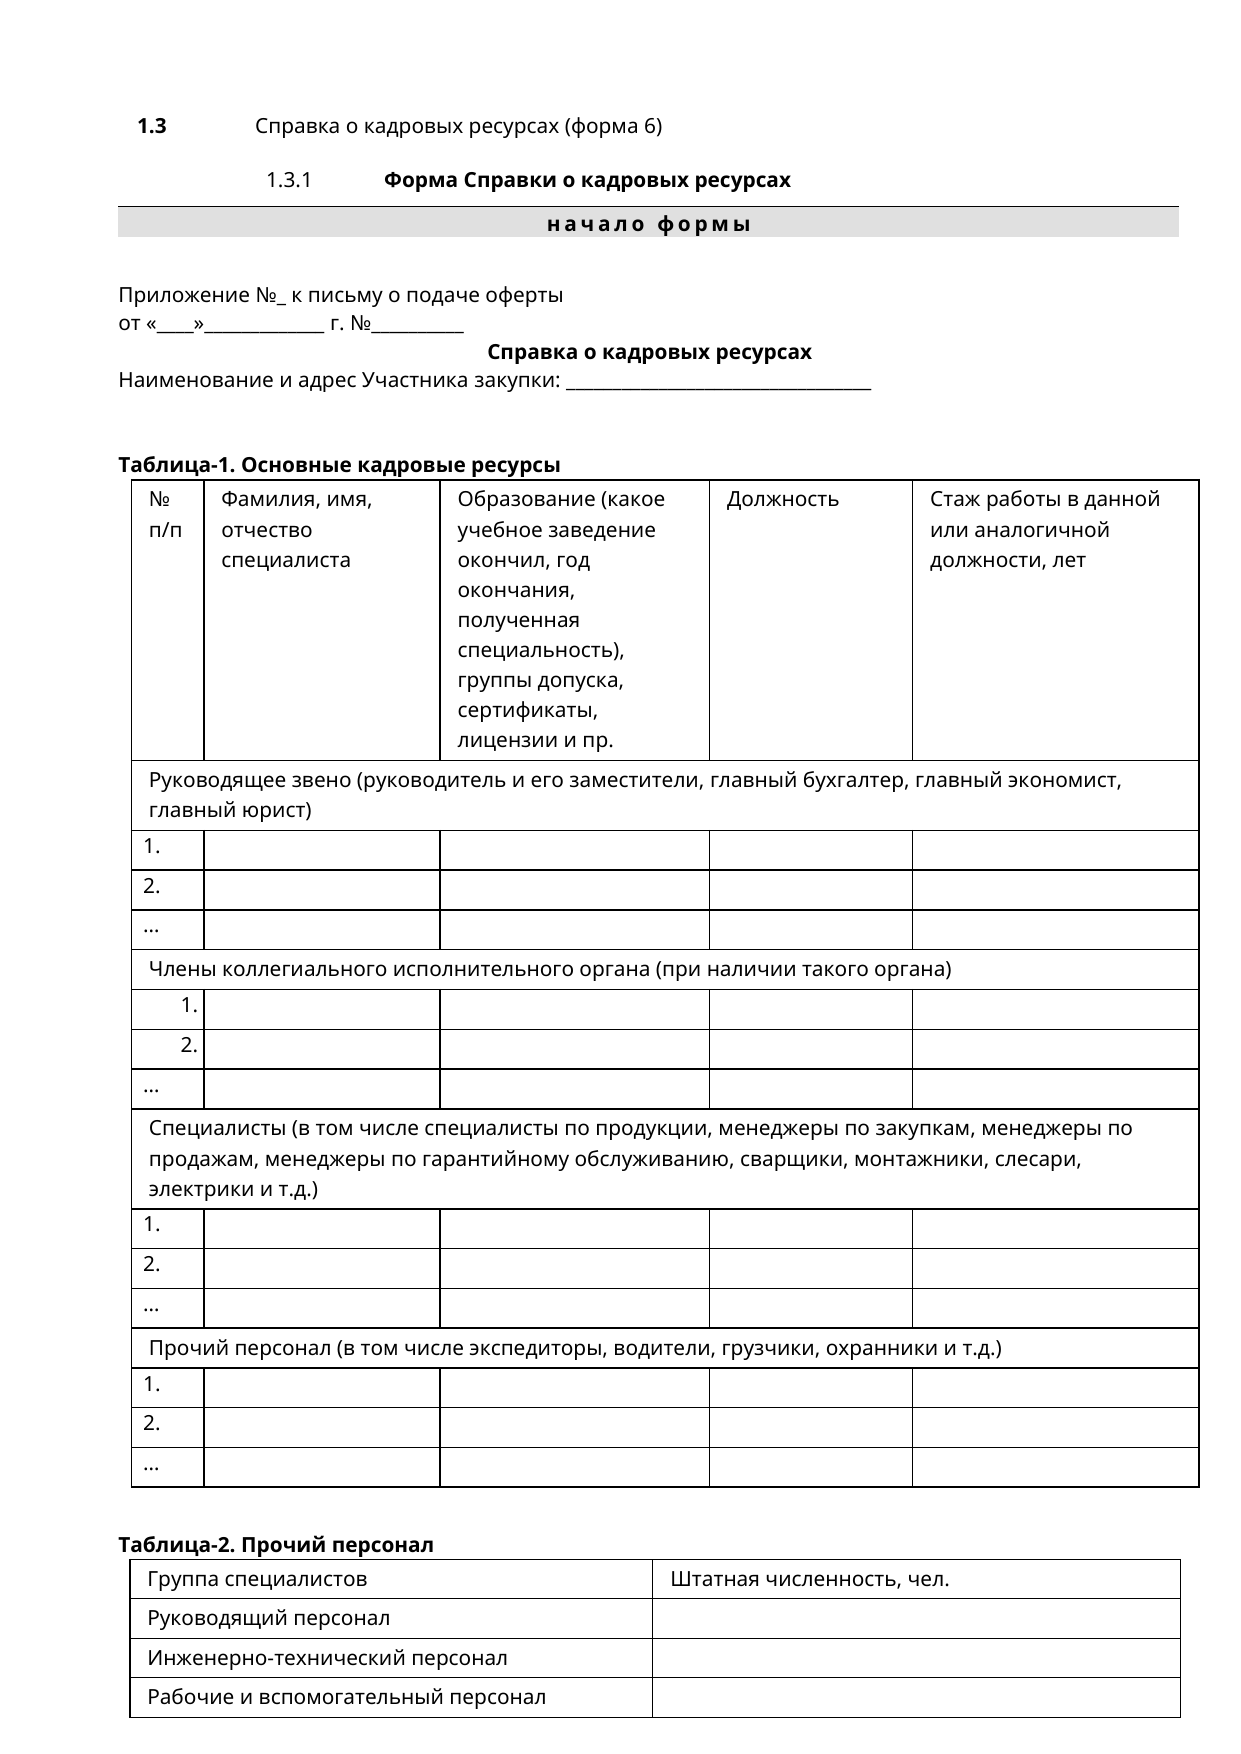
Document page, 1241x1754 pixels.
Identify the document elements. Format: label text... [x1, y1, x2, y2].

table_cell [205, 1289, 439, 1327]
table_cell [710, 1249, 912, 1287]
table_header Штатная численность, чел. [653, 1560, 1180, 1598]
text Таблица-2. Прочий персонал [118, 1530, 1181, 1559]
table_header Должность [710, 481, 912, 759]
table_cell [441, 1289, 709, 1327]
table_cell [653, 1599, 1180, 1638]
table_cell [710, 871, 912, 909]
table_cell [441, 1369, 709, 1407]
table_cell Руководящее звено (руководитель и его заместители, главный бухгалтер, главный экономист, главный юрист) [132, 761, 1198, 830]
table_cell … [132, 1448, 203, 1486]
table_cell … [132, 1070, 203, 1108]
table_cell [913, 990, 1198, 1028]
table_cell [132, 1408, 203, 1446]
table_cell [441, 871, 709, 909]
table_cell [205, 1369, 439, 1407]
table_cell [441, 1408, 709, 1446]
table_cell [913, 1210, 1198, 1248]
table_cell [710, 1408, 912, 1446]
table_cell [710, 1030, 912, 1068]
table_cell [441, 990, 709, 1028]
text Наименование и адрес Участника закупки: _________________________________ [118, 365, 1181, 394]
table_cell [132, 1369, 203, 1407]
table_cell [205, 1249, 439, 1287]
subtitle Справка о кадровых ресурсах (форма 6) [137, 111, 1181, 140]
table_cell [710, 990, 912, 1028]
table_cell [132, 871, 203, 909]
table_cell … [132, 911, 203, 949]
text Таблица-1. Основные кадровые ресурсы [118, 450, 1181, 479]
table_cell [205, 831, 439, 869]
table_cell … [132, 1289, 203, 1327]
table_cell [441, 1030, 709, 1068]
table_cell [205, 911, 439, 949]
text Справка о кадровых ресурсах [118, 337, 1181, 365]
table_header Образование (какое учебное заведение окончил, год окончания, полученная специальность), группы допуска, сертификаты, лицензии и пр. [441, 481, 709, 759]
table_cell [132, 1249, 203, 1287]
table_cell [913, 911, 1198, 949]
table_cell [710, 1210, 912, 1248]
table_cell Руководящий персонал [131, 1599, 652, 1638]
table_cell [205, 1030, 439, 1068]
table_cell [441, 1210, 709, 1248]
table_cell [441, 1249, 709, 1287]
table_cell [710, 1289, 912, 1327]
table_cell [132, 1210, 203, 1248]
table_cell [710, 1070, 912, 1108]
list Форма Справки о кадровых ресурсах [266, 165, 1181, 193]
table_cell [913, 831, 1198, 869]
table_header Стаж работы в данной или аналогичной должности, лет [913, 481, 1198, 759]
table_cell [913, 1249, 1198, 1287]
table_cell [205, 871, 439, 909]
table_cell [132, 1030, 203, 1068]
table_cell [913, 871, 1198, 909]
table_cell [653, 1639, 1180, 1677]
table_cell [710, 831, 912, 869]
table_cell Члены коллегиального исполнительного органа (при наличии такого органа) [132, 950, 1198, 989]
table_cell [913, 1070, 1198, 1108]
table_header Группа специалистов [131, 1560, 652, 1598]
table_cell [710, 1448, 912, 1486]
table_cell [913, 1369, 1198, 1407]
table_cell [653, 1678, 1180, 1717]
table_cell Специалисты (в том числе специалисты по продукции, менеджеры по закупкам, менеджеры по продажам, менеджеры по гарантийному обслуживанию, сварщики, монтажники, слесари, электрики и т.д.) [132, 1110, 1198, 1208]
table_cell [913, 1448, 1198, 1486]
table_cell [205, 1408, 439, 1446]
text Приложение №_ к письму о подаче оферты от «____»_____________ г. №__________ [118, 280, 1181, 337]
table_cell Рабочие и вспомогательный персонал [131, 1678, 652, 1717]
table_header Фамилия, имя, отчество специалиста [205, 481, 439, 759]
table_cell [205, 1210, 439, 1248]
table_header № п/п [132, 481, 203, 759]
text начало формы [118, 207, 1179, 237]
table_cell [913, 1408, 1198, 1446]
table_cell [205, 990, 439, 1028]
table_cell [441, 911, 709, 949]
table_cell [205, 1448, 439, 1486]
table_cell [441, 1448, 709, 1486]
table_cell [913, 1030, 1198, 1068]
table_cell [132, 831, 203, 869]
table_cell [132, 990, 203, 1028]
table_cell [441, 831, 709, 869]
table_cell [441, 1070, 709, 1108]
table_cell [913, 1289, 1198, 1327]
table_cell [205, 1070, 439, 1108]
table_cell Инженерно-технический персонал [131, 1639, 652, 1677]
table_cell [710, 911, 912, 949]
table_cell Прочий персонал (в том числе экспедиторы, водители, грузчики, охранники и т.д.) [132, 1329, 1198, 1367]
table_cell [710, 1369, 912, 1407]
